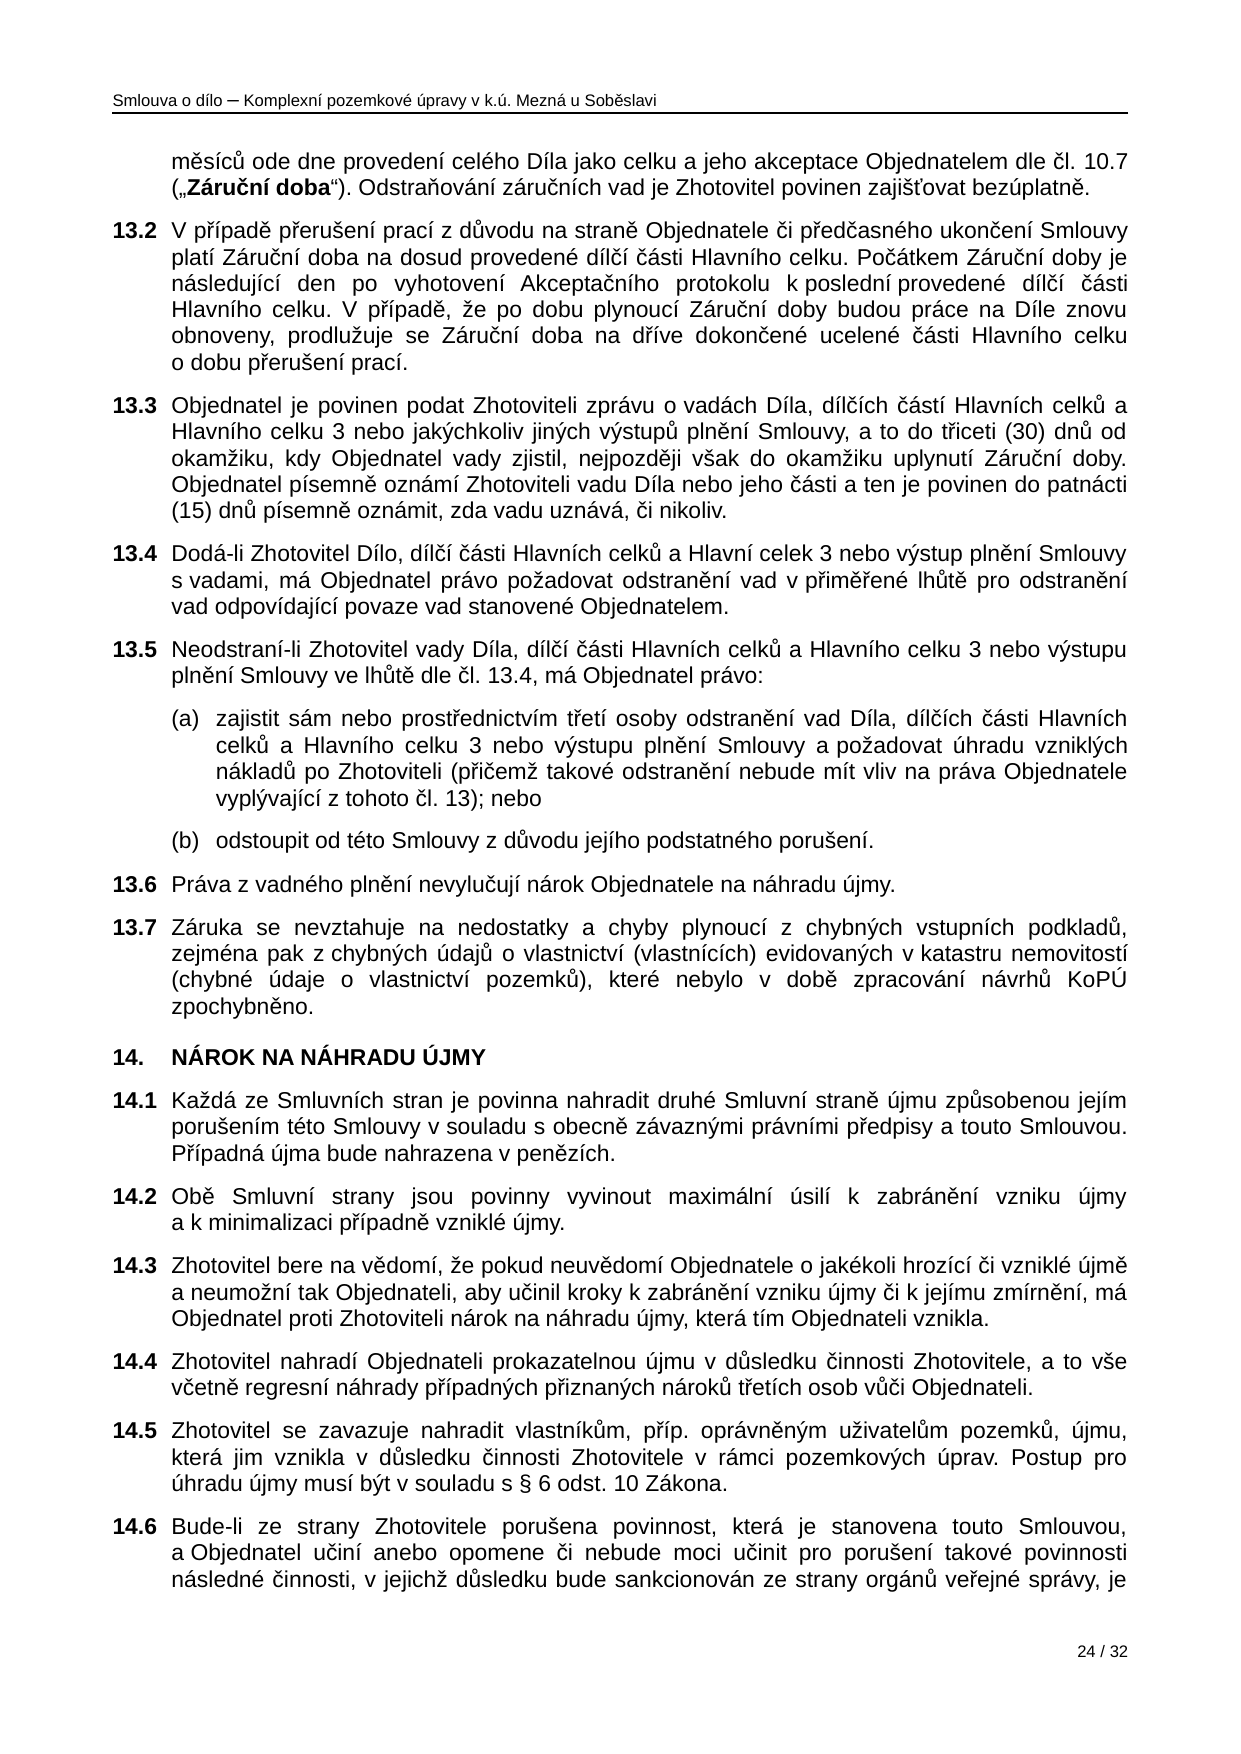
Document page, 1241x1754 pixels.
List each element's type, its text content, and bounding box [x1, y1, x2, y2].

text Obě Smluvní strany jsou povinny vyvinout maximální úsilí k zabránění vzniku újmy a k minimalizaci případně vzniklé újmy. [112, 1183, 1128, 1235]
text Neodstraní-li Zhotovitel vady Díla, dílčí části Hlavních celků a Hlavního celku 3 nebo výstupu plnění Smlouvy ve lhůtě dle čl. 13.4, má Objednatel právo: [112, 636, 1128, 689]
list zajistit sám nebo prostřednictvím třetí osoby odstranění vad Díla, dílčích části Hlavních celků a Hlavního celku 3 nebo výstupu plnění Smlouvy a požadovat úhradu vzniklých nákladů po Zhotoviteli (přičemž takové odstranění nebude mít vliv na práva Objednatele vyplývající z tohoto čl. 13); nebo [171, 705, 1128, 811]
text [112, 1513, 1128, 1592]
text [112, 148, 1128, 200]
text V případě přerušení prací z důvodu na straně Objednatele či předčasného ukončení Smlouvy platí Záruční doba na dosud provedené dílčí části Hlavního celku. Počátkem Záruční doby je následující den po vyhotovení Akceptačního protokolu k poslední provedené dílčí části Hlavního celku. V případě, že po dobu plynoucí Záruční doby budou práce na Díle znovu obnoveny, prodlužuje se Záruční doba na dříve dokončené ucelené části Hlavního celku o dobu přerušení prací. [112, 217, 1128, 375]
text Objednatel je povinen podat Zhotoviteli zprávu o vadách Díla, dílčích částí Hlavních celků a Hlavního celku 3 nebo jakýchkoliv jiných výstupů plnění Smlouvy, a to do třiceti (30) dnů od okamžiku, kdy Objednatel vady zjistil, nejpozději však do okamžiku uplynutí Záruční doby. Objednatel písemně oznámí Zhotoviteli vadu Díla nebo jeho části a ten je povinen do patnácti (15) dnů písemně oznámit, zda vadu uznává, či nikoliv. [112, 392, 1128, 524]
text Práva z vadného plnění nevylučují nárok Objednatele na náhradu újmy. [112, 871, 1128, 897]
text Zhotovitel se zavazuje nahradit vlastníkům, příp. oprávněným uživatelům pozemků, újmu, která jim vznikla v důsledku činnosti Zhotovitele v rámci pozemkových úprav. Postup pro úhradu újmy musí být v souladu s § 6 odst. 10 Zákona. [112, 1417, 1128, 1496]
text odstoupit od této Smlouvy z důvodu jejího podstatného porušení. [171, 827, 1128, 854]
text Zhotovitel bere na vědomí, že pokud neuvědomí Objednatele o jakékoli hrozící či vzniklé újmě a neumožní tak Objednateli, aby učinil kroky k zabránění vzniku újmy či k jejímu zmírnění, má Objednatel proti Zhotoviteli nárok na náhradu újmy, která tím Objednateli vznikla. [112, 1252, 1128, 1331]
text Každá ze Smluvních stran je povinna nahradit druhé Smluvní straně újmu způsobenou jejím porušením této Smlouvy v souladu s obecně závaznými právními předpisy a touto Smlouvou. Případná újma bude nahrazena v penězích. [112, 1087, 1128, 1166]
text Dodá-li Zhotovitel Dílo, dílčí části Hlavních celků a Hlavní celek 3 nebo výstup plnění Smlouvy s vadami, má Objednatel právo požadovat odstranění vad v přiměřené lhůtě pro odstranění vad odpovídající povaze vad stanovené Objednatelem. [112, 540, 1128, 619]
text Nárok na náhradu újmy [112, 1044, 1128, 1070]
text Záruka se nevztahuje na nedostatky a chyby plynoucí z chybných vstupních podkladů, zejména pak z chybných údajů o vlastnictví (vlastnících) evidovaných v katastru nemovitostí (chybné údaje o vlastnictví pozemků), které nebylo v době zpracování návrhů KoPÚ zpochybněno. [112, 913, 1128, 1019]
text Zhotovitel nahradí Objednateli prokazatelnou újmu v důsledku činnosti Zhotovitele, a to vše včetně regresní náhrady případných přiznaných nároků třetích osob vůči Objednateli. [112, 1348, 1128, 1401]
